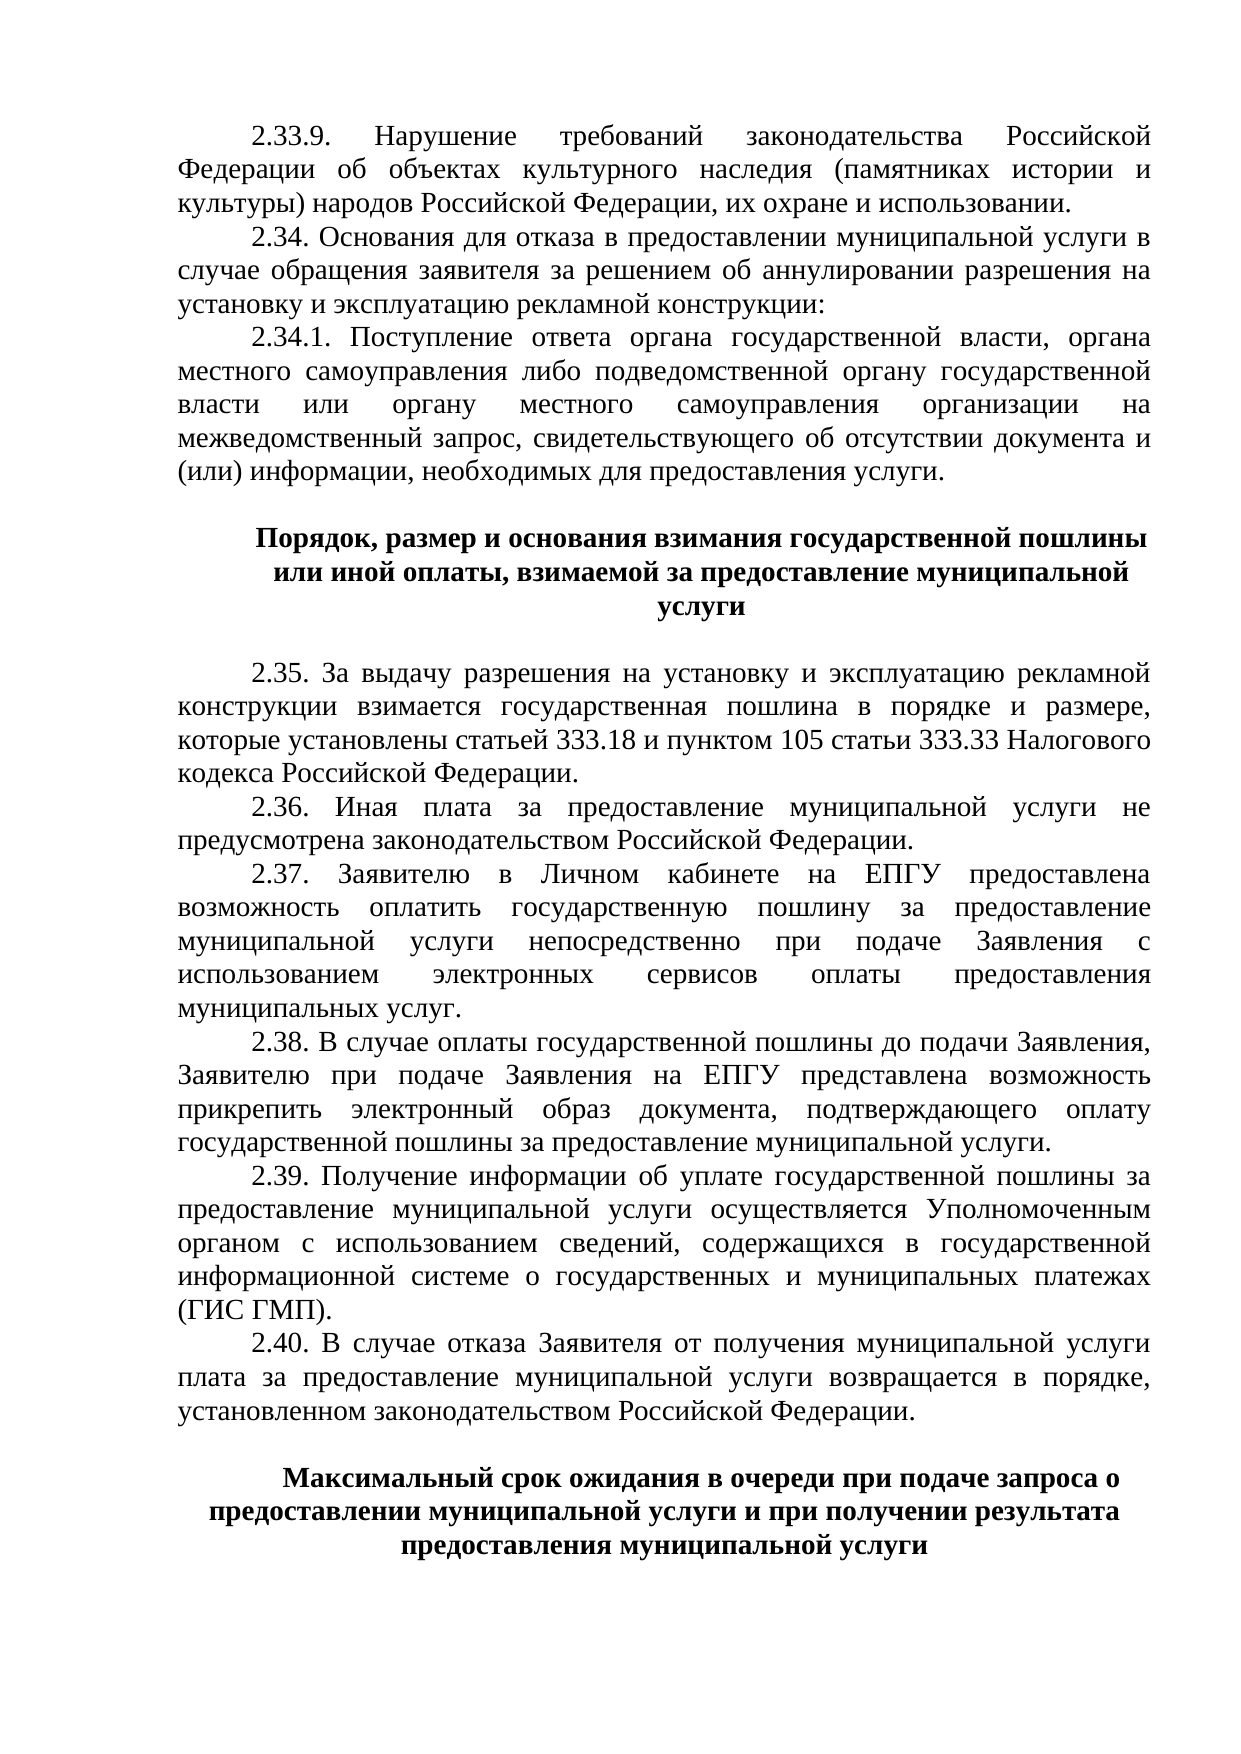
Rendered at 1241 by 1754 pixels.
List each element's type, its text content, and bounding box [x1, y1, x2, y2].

text 2.36. Иная плата за предоставление муниципальной услуги не предусмотрена законодательством Российской Федерации. [177, 789, 1152, 856]
text 2.40. В случае отказа Заявителя от получения муниципальной услуги плата за предоставление муниципальной услуги возвращается в порядке, установленном законодательством Российской Федерации. [177, 1326, 1152, 1426]
text 2.33.9. Нарушение требований законодательства Российской Федерации об объектах культурного наследия (памятниках истории и культуры) народов Российской Федерации, их охране и использовании. [177, 118, 1152, 219]
text 2.39. Получение информации об уплате государственной пошлины за предоставление муниципальной услуги осуществляется Уполномоченным органом с использованием сведений, содержащихся в государственной информационной системе о государственных и муниципальных платежах (ГИС ГМП). [177, 1158, 1152, 1326]
text 2.37. Заявителю в Личном кабинете на ЕПГУ предоставлена возможность оплатить государственную пошлину за предоставление муниципальной услуги непосредственно при подаче Заявления с использованием электронных сервисов оплаты предоставления муниципальных услуг. [177, 856, 1152, 1024]
text 2.35. За выдачу разрешения на установку и эксплуатацию рекламной конструкции взимается государственная пошлина в порядке и размере, которые установлены статьей 333.18 и пунктом 105 статьи 333.33 Налогового кодекса Российской Федерации. [177, 655, 1152, 789]
text 2.38. В случае оплаты государственной пошлины до подачи Заявления, Заявителю при подаче Заявления на ЕПГУ представлена возможность прикрепить электронный образ документа, подтверждающего оплату государственной пошлины за предоставление муниципальной услуги. [177, 1024, 1152, 1158]
text 2.34. Основания для отказа в предоставлении муниципальной услуги в случае обращения заявителя за решением об аннулировании разрешения на установку и эксплуатацию рекламной конструкции: [177, 219, 1152, 319]
text 2.34.1. Поступление ответа органа государственной власти, органа местного самоуправления либо подведомственной органу государственной власти или органу местного самоуправления организации на межведомственный запрос, свидетельствующего об отсутствии документа и (или) информации, необходимых для предоставления услуги. [177, 319, 1152, 487]
text Максимальный срок ожидания в очереди при подаче запроса о предоставлении муниципальной услуги и при получении результата предоставления муниципальной услуги [177, 1460, 1152, 1560]
text Порядок, размер и основания взимания государственной пошлины или иной оплаты, взимаемой за предоставление муниципальной услуги [251, 521, 1152, 621]
